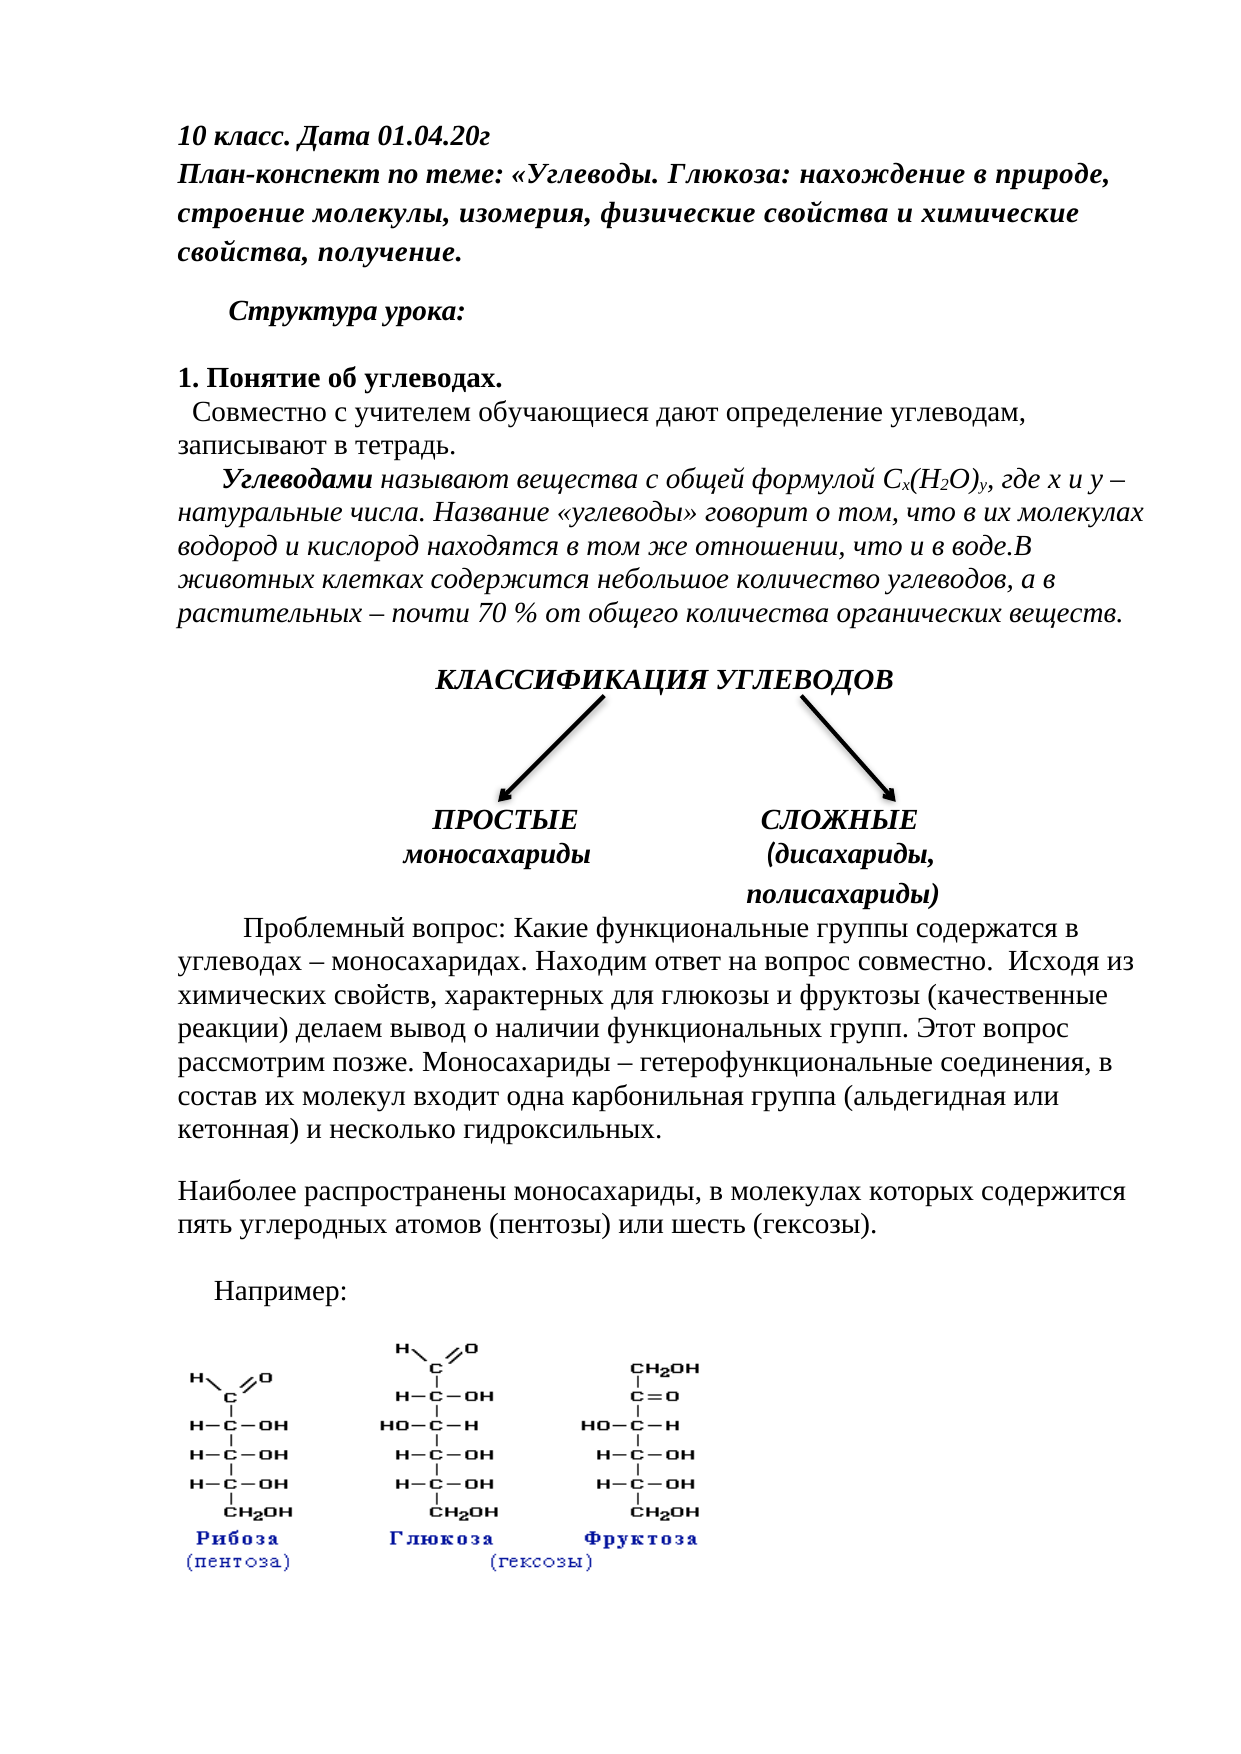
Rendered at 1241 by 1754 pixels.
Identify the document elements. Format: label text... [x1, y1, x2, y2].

text 1. Понятие об углеводах. [177, 360, 1152, 394]
text Структура урока: [177, 293, 1152, 327]
text 10 класс. Дата 01.04.20г [177, 118, 1152, 152]
text КЛАССИФИКАЦИЯ УГЛЕВОДОВ [177, 662, 1152, 696]
text ПРОСТЫЕ СЛОЖНЫЕ [177, 802, 1152, 836]
text моносахариды (дисахариды, [177, 836, 1152, 871]
text Совместно с учителем обучающиеся дают определение углеводам, записывают в тетрадь. [177, 394, 1152, 461]
text Проблемный вопрос: Какие функциональные группы содержатся в углеводах – моносахаридах. Находим ответ на вопрос совместно. Исходя из химических свойств, характерных для глюкозы и фруктозы (качественные реакции) делаем вывод о наличии функциональных групп. Этот вопрос рассмотрим позже. Моносахариды – гетерофункциональные соединения, в состав их молекул входит одна карбонильная группа (альдегидная или кетонная) и несколько гидроксильных. [177, 910, 1152, 1145]
text План-конспект по теме: «Углеводы. Глюкоза: нахождение в природе, строение молекулы, изомерия, физические свойства и химические свойства, получение. [177, 157, 1152, 267]
text Например: [177, 1273, 1152, 1307]
picture [177, 1340, 705, 1574]
text полисахариды) [177, 876, 1152, 910]
text Наиболее распространены моносахариды, в молекулах которых содержится пять углеродных атомов (пентозы) или шесть (гексозы). [177, 1173, 1152, 1240]
text Углеводами называют вещества с общей формулой Cx(H2O)y, где x и y – натуральные числа. Название «углеводы» говорит о том, что в их молекулах водород и кислород находятся в том же отношении, что и в воде.В животных клетках содержится небольшое количество углеводов, а в растительных – почти 70 % от общего количества органических веществ. [177, 461, 1152, 628]
